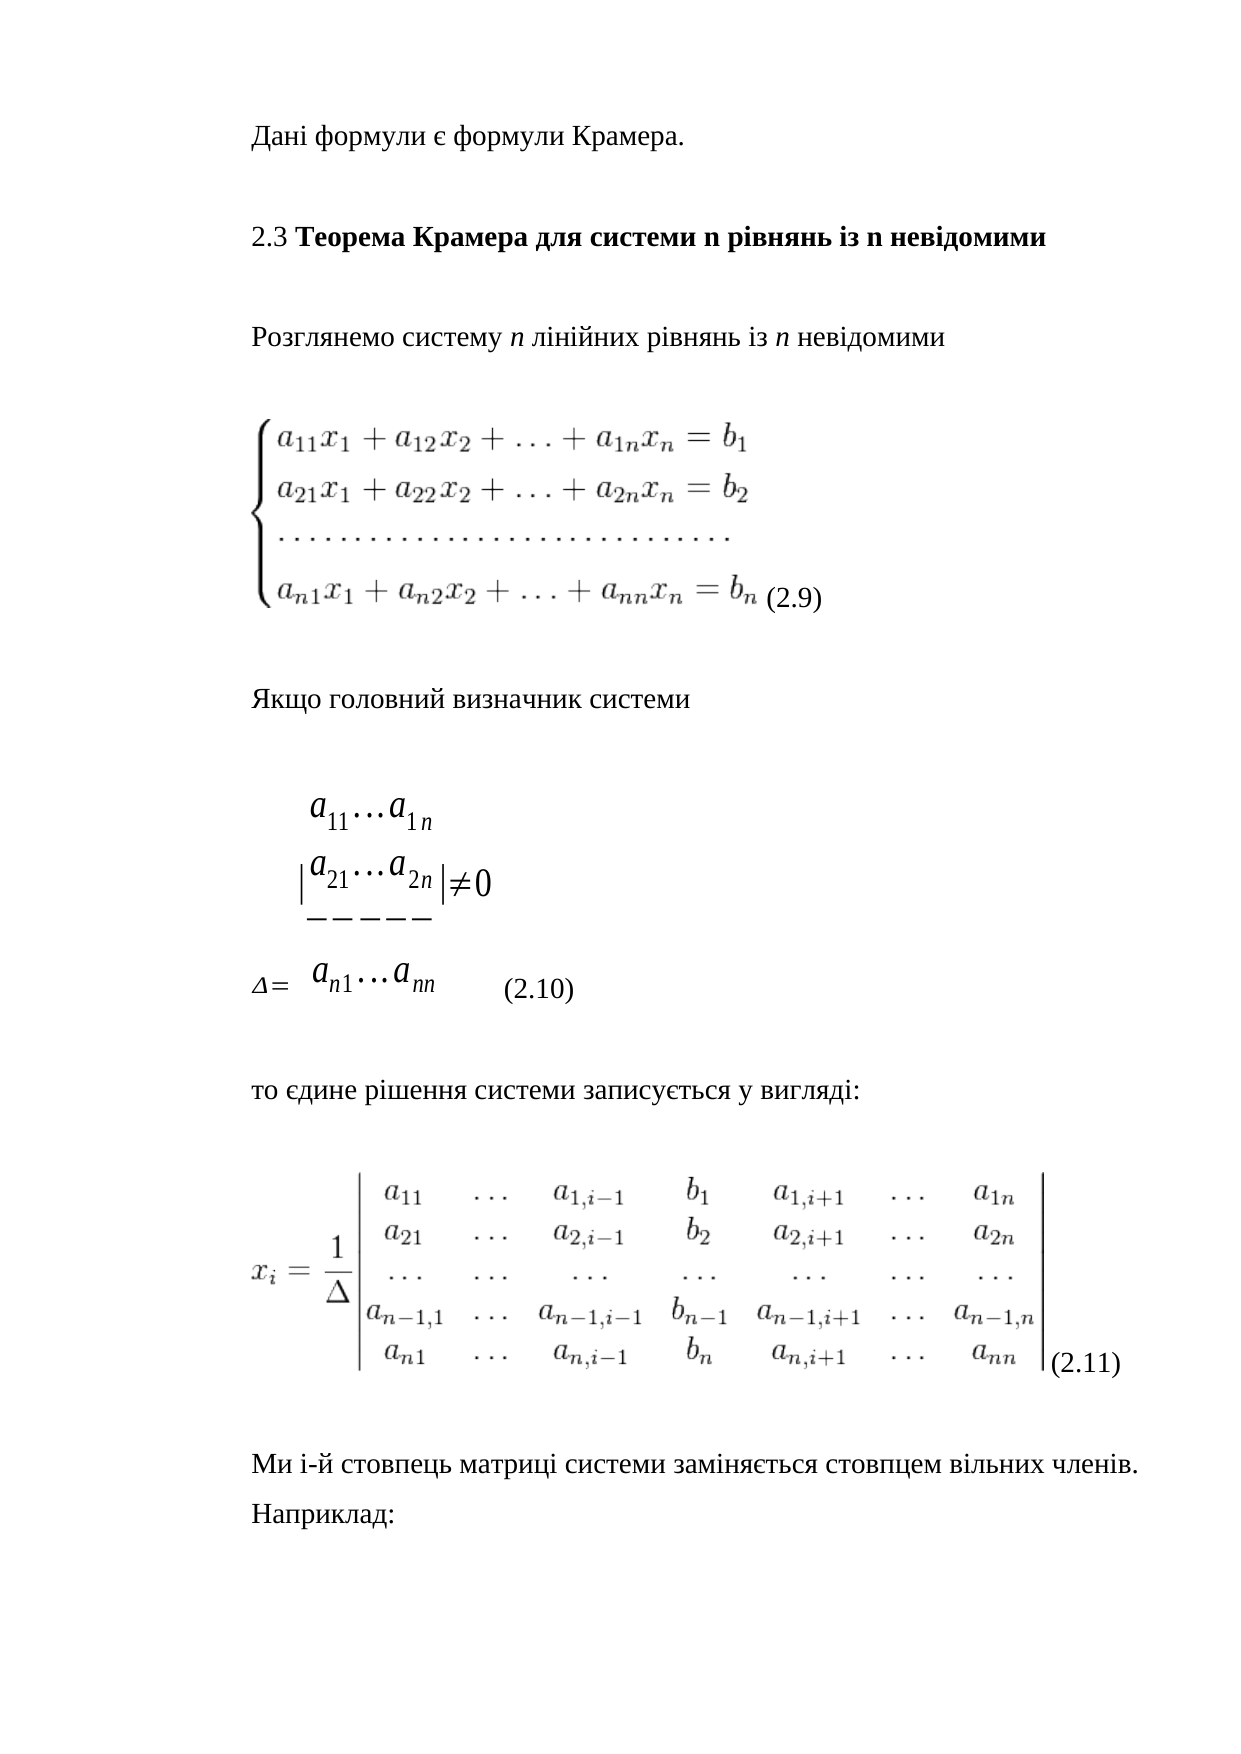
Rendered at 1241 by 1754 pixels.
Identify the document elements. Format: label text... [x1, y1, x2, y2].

picture [251, 1172, 1044, 1373]
text Якщо головний визначник системи [177, 681, 1152, 714]
text Дані формули є формули Крамера. [177, 118, 1152, 152]
text то єдине рішення системи записується у вигляді: [177, 1072, 1152, 1106]
picture [251, 419, 759, 608]
text Наприклад: [177, 1496, 1152, 1530]
text Розглянемо систему n лінійних рівнянь із n невідомими [177, 319, 1152, 353]
text (2.10) [177, 782, 1152, 1005]
text 2.3 Теорема Крамера для системи n рівнянь із n невідомими [177, 219, 1152, 252]
text Ми i-й стовпець матриці системи заміняється стовпцем вільних членів. [177, 1446, 1152, 1480]
